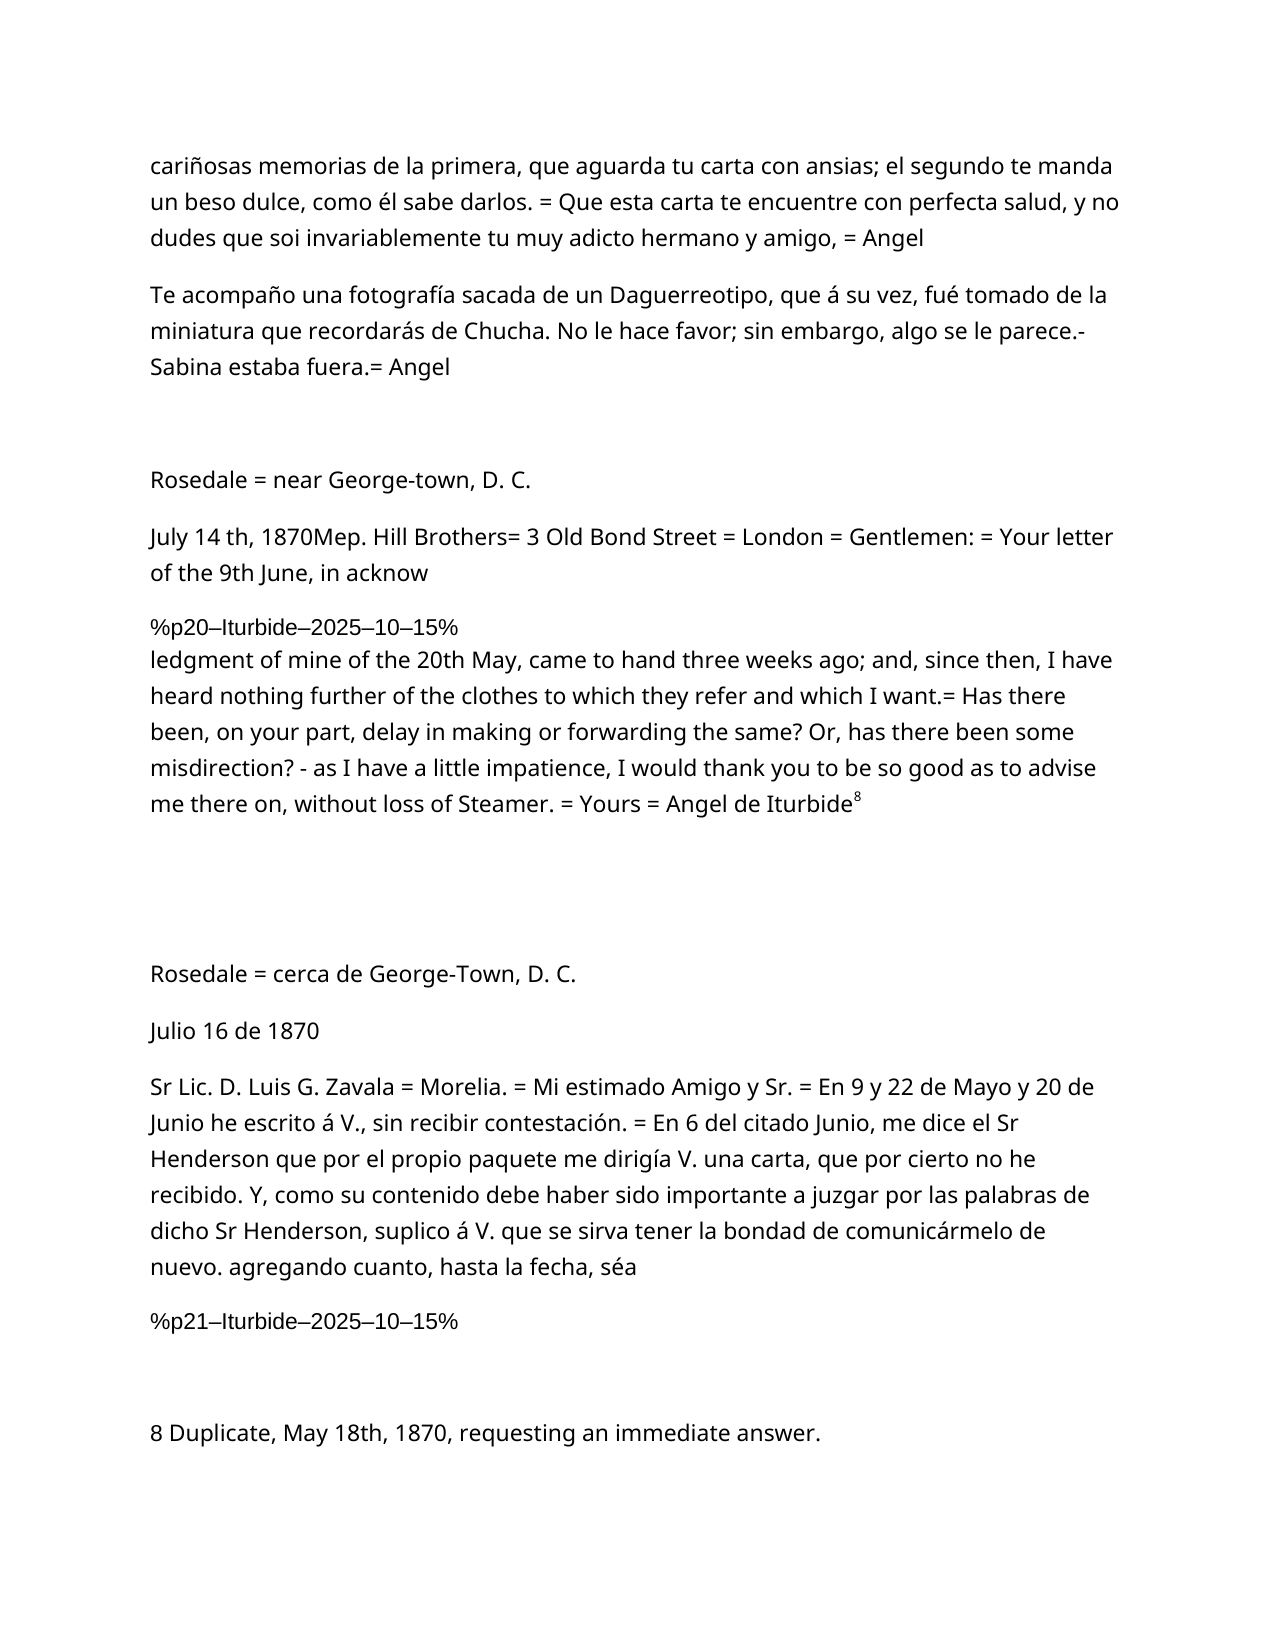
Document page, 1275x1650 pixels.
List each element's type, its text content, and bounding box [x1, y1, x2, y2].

text %p20–Iturbide–2025–10–15% [150, 613, 1125, 640]
text July 14 th, 1870Mep. Hill Brothers= 3 Old Bond Street = London = Gentlemen: = Your letter of the 9th June, in acknow [150, 521, 1125, 588]
text Te acompaño una fotografía sacada de un Daguerreotipo, que á su vez, fué tomado de la miniatura que recordarás de Chucha. No le hace favor; sin embargo, algo se le parece.- Sabina estaba fuera.= Angel [150, 279, 1125, 382]
text Rosedale = near George-town, D. C. [150, 464, 1125, 495]
text %p21–Iturbide–2025–10–15% [150, 1308, 1125, 1334]
text Rosedale = cerca de George-Town, D. C. [150, 958, 1125, 989]
text ledgment of mine of the 20th May, came to hand three weeks ago; and, since then, I have heard nothing further of the clothes to which they refer and which I want.= Has there been, on your part, delay in making or forwarding the same? Or, has there been some misdirection? - as I have a little impatience, I would thank you to be so good as to advise me there on, without loss of Steamer. = Yours = Angel de Iturbide [150, 644, 1125, 819]
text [150, 150, 1125, 253]
text Sr Lic. D. Luis G. Zavala = Morelia. = Mi estimado Amigo y Sr. = En 9 y 22 de Mayo y 20 de Junio he escrito á V., sin recibir contestación. = En 6 del citado Junio, me dice el Sr Henderson que por el propio paquete me dirigía V. una carta, que por cierto no he recibido. Y, como su contenido debe haber sido importante a juzgar por las palabras de dicho Sr Henderson, suplico á V. que se sirva tener la bondad de comunicármelo de nuevo. agregando cuanto, hasta la fecha, séa [150, 1071, 1125, 1282]
text Julio 16 de 1870 [150, 1014, 1125, 1046]
